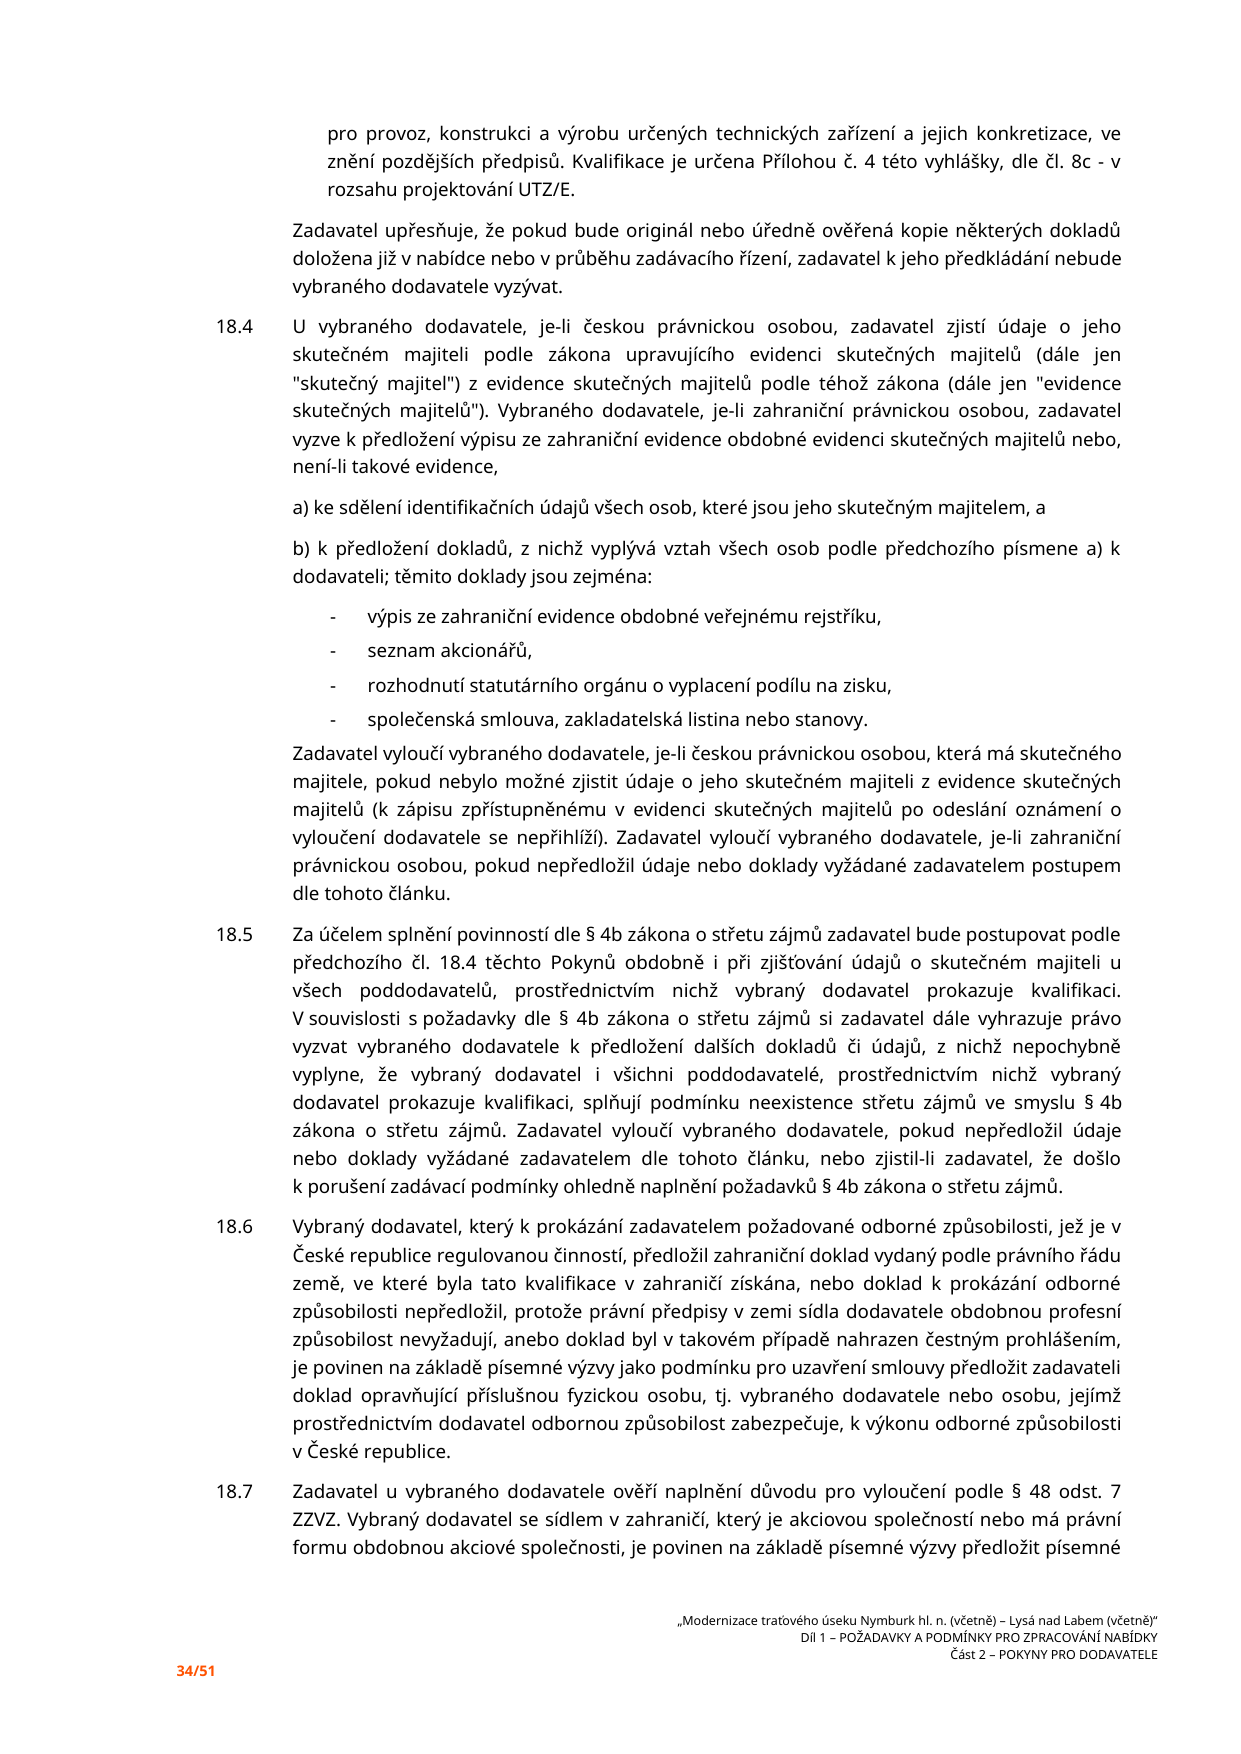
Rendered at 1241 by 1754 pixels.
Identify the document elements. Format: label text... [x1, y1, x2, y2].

text a) ke sdělení identifikačních údajů všech osob, které jsou jeho skutečným majitelem, a [292, 494, 1122, 520]
list rozhodnutí statutárního orgánu o vyplacení podílu na zisku, [330, 672, 1122, 697]
text U vybraného dodavatele, je-li českou právnickou osobou, zadavatel zjistí údaje o jeho skutečném majiteli podle zákona upravujícího evidenci skutečných majitelů (dále jen "skutečný majitel") z evidence skutečných majitelů podle téhož zákona (dále jen "evidence skutečných majitelů"). Vybraného dodavatele, je-li zahraniční právnickou osobou, zadavatel vyzve k předložení výpisu ze zahraniční evidence obdobné evidenci skutečných majitelů nebo, není-li takové evidence, [216, 314, 1122, 479]
list společenská smlouva, zakladatelská listina nebo stanovy. [330, 706, 1122, 732]
list výpis ze zahraniční evidence obdobné veřejnému rejstříku, [330, 603, 1122, 629]
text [216, 1478, 1122, 1560]
list seznam akcionářů, [330, 638, 1122, 663]
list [289, 121, 1122, 202]
text Vybraný dodavatel, který k prokázání zadavatelem požadované odborné způsobilosti, jež je v České republice regulovanou činností, předložil zahraniční doklad vydaný podle právního řádu země, ve které byla tato kvalifikace v zahraničí získána, nebo doklad k prokázání odborné způsobilosti nepředložil, protože právní předpisy v zemi sídla dodavatele obdobnou profesní způsobilost nevyžadují, anebo doklad byl v takovém případě nahrazen čestným prohlášením, je povinen na základě písemné výzvy jako podmínku pro uzavření smlouvy předložit zadavateli doklad opravňující příslušnou fyzickou osobu, tj. vybraného dodavatele nebo osobu, jejímž prostřednictvím dodavatel odbornou způsobilost zabezpečuje, k výkonu odborné způsobilosti v České republice. [216, 1214, 1122, 1463]
text Za účelem splnění povinností dle § 4b zákona o střetu zájmů zadavatel bude postupovat podle předchozího čl. 18.4 těchto Pokynů obdobně i při zjišťování údajů o skutečném majiteli u všech poddodavatelů, prostřednictvím nichž vybraný dodavatel prokazuje kvalifikaci. V souvislosti s požadavky dle § 4b zákona o střetu zájmů si zadavatel dále vyhrazuje právo vyzvat vybraného dodavatele k předložení dalších dokladů či údajů, z nichž nepochybně vyplyne, že vybraný dodavatel i všichni poddodavatelé, prostřednictvím nichž vybraný dodavatel prokazuje kvalifikaci, splňují podmínku neexistence střetu zájmů ve smyslu § 4b zákona o střetu zájmů. Zadavatel vyloučí vybraného dodavatele, pokud nepředložil údaje nebo doklady vyžádané zadavatelem dle tohoto článku, nebo zjistil-li zadavatel, že došlo k porušení zadávací podmínky ohledně naplnění požadavků § 4b zákona o střetu zájmů. [216, 921, 1122, 1199]
text Zadavatel vyloučí vybraného dodavatele, je-li českou právnickou osobou, která má skutečného majitele, pokud nebylo možné zjistit údaje o jeho skutečném majiteli z evidence skutečných majitelů (k zápisu zpřístupněnému v evidenci skutečných majitelů po odeslání oznámení o vyloučení dodavatele se nepřihlíží). Zadavatel vyloučí vybraného dodavatele, je-li zahraniční právnickou osobou, pokud nepředložil údaje nebo doklady vyžádané zadavatelem postupem dle tohoto článku. [292, 741, 1122, 906]
text Zadavatel upřesňuje, že pokud bude originál nebo úředně ověřená kopie některých dokladů doložena již v nabídce nebo v průběhu zadávacího řízení, zadavatel k jeho předkládání nebude vybraného dodavatele vyzývat. [292, 217, 1122, 299]
text b) k předložení dokladů, z nichž vyplývá vztah všech osob podle předchozího písmene a) k dodavateli; těmito doklady jsou zejména: [292, 535, 1122, 588]
